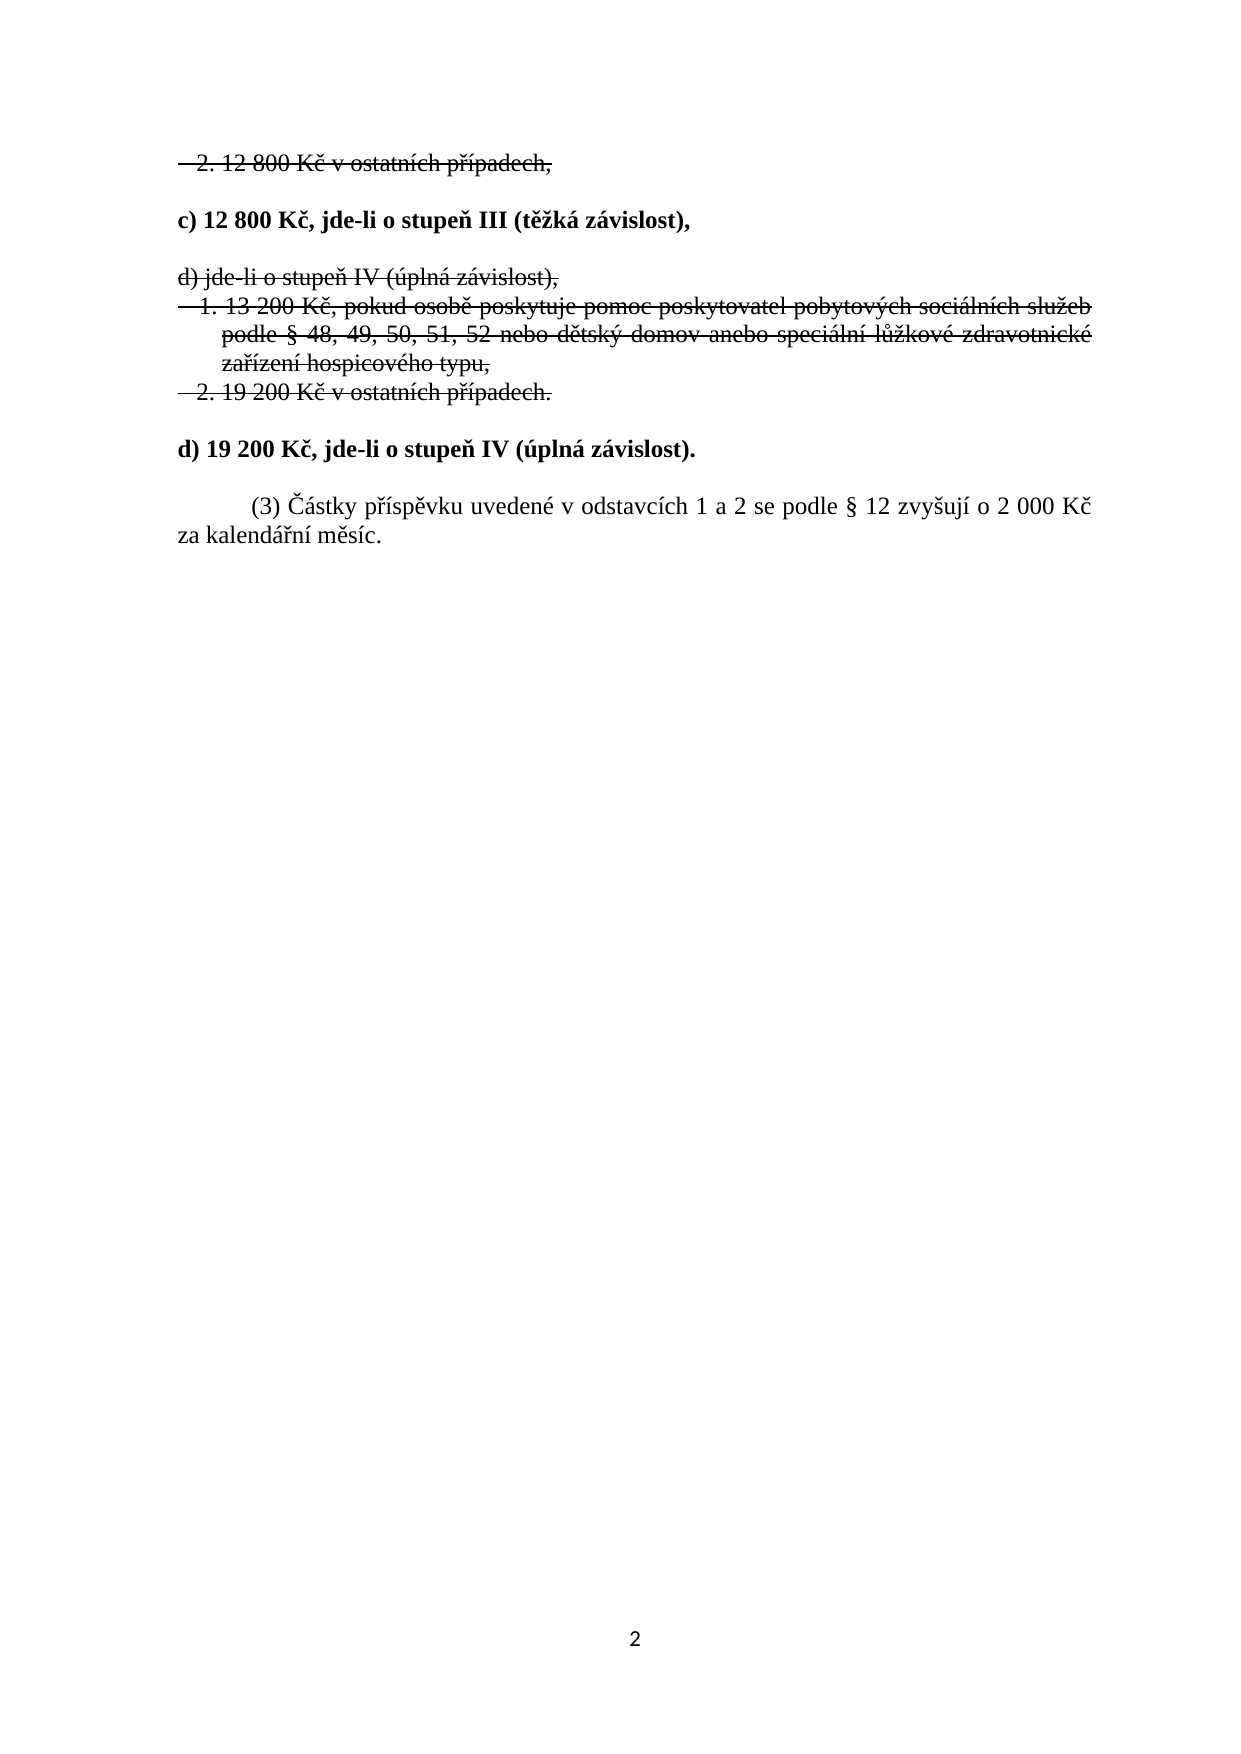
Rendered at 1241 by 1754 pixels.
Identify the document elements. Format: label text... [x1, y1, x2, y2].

text 1. 13 200 Kč, pokud osobě poskytuje pomoc poskytovatel pobytových sociálních služeb podle § 48, 49, 50, 51, 52 nebo dětský domov anebo speciální lůžkové zdravotnické zařízení hospicového typu, [177, 307, 1092, 377]
text (3) Částky příspěvku uvedené v odstavcích 1 a 2 se podle § 12 zvyšují o 2 000 Kč za kalendářní měsíc. [177, 491, 1092, 549]
text d) jde-li o stupeň IV (úplná závislost), [177, 262, 1092, 291]
text 1. 13 200 Kč, pokud osobě poskytuje pomoc poskytovatel pobytových sociálních služeb podle § 48, 49, 50, 51, 52 nebo dětský domov anebo speciální lůžkové zdravotnické zařízení hospicového typu, [177, 291, 1092, 306]
text 2. 12 800 Kč v ostatních případech, [177, 148, 1092, 176]
text 2. 19 200 Kč v ostatních případech. [177, 377, 1092, 406]
text c) 12 800 Kč, jde-li o stupeň III (těžká závislost), [177, 205, 1092, 234]
text d) 19 200 Kč, jde-li o stupeň IV (úplná závislost). [177, 434, 1092, 463]
